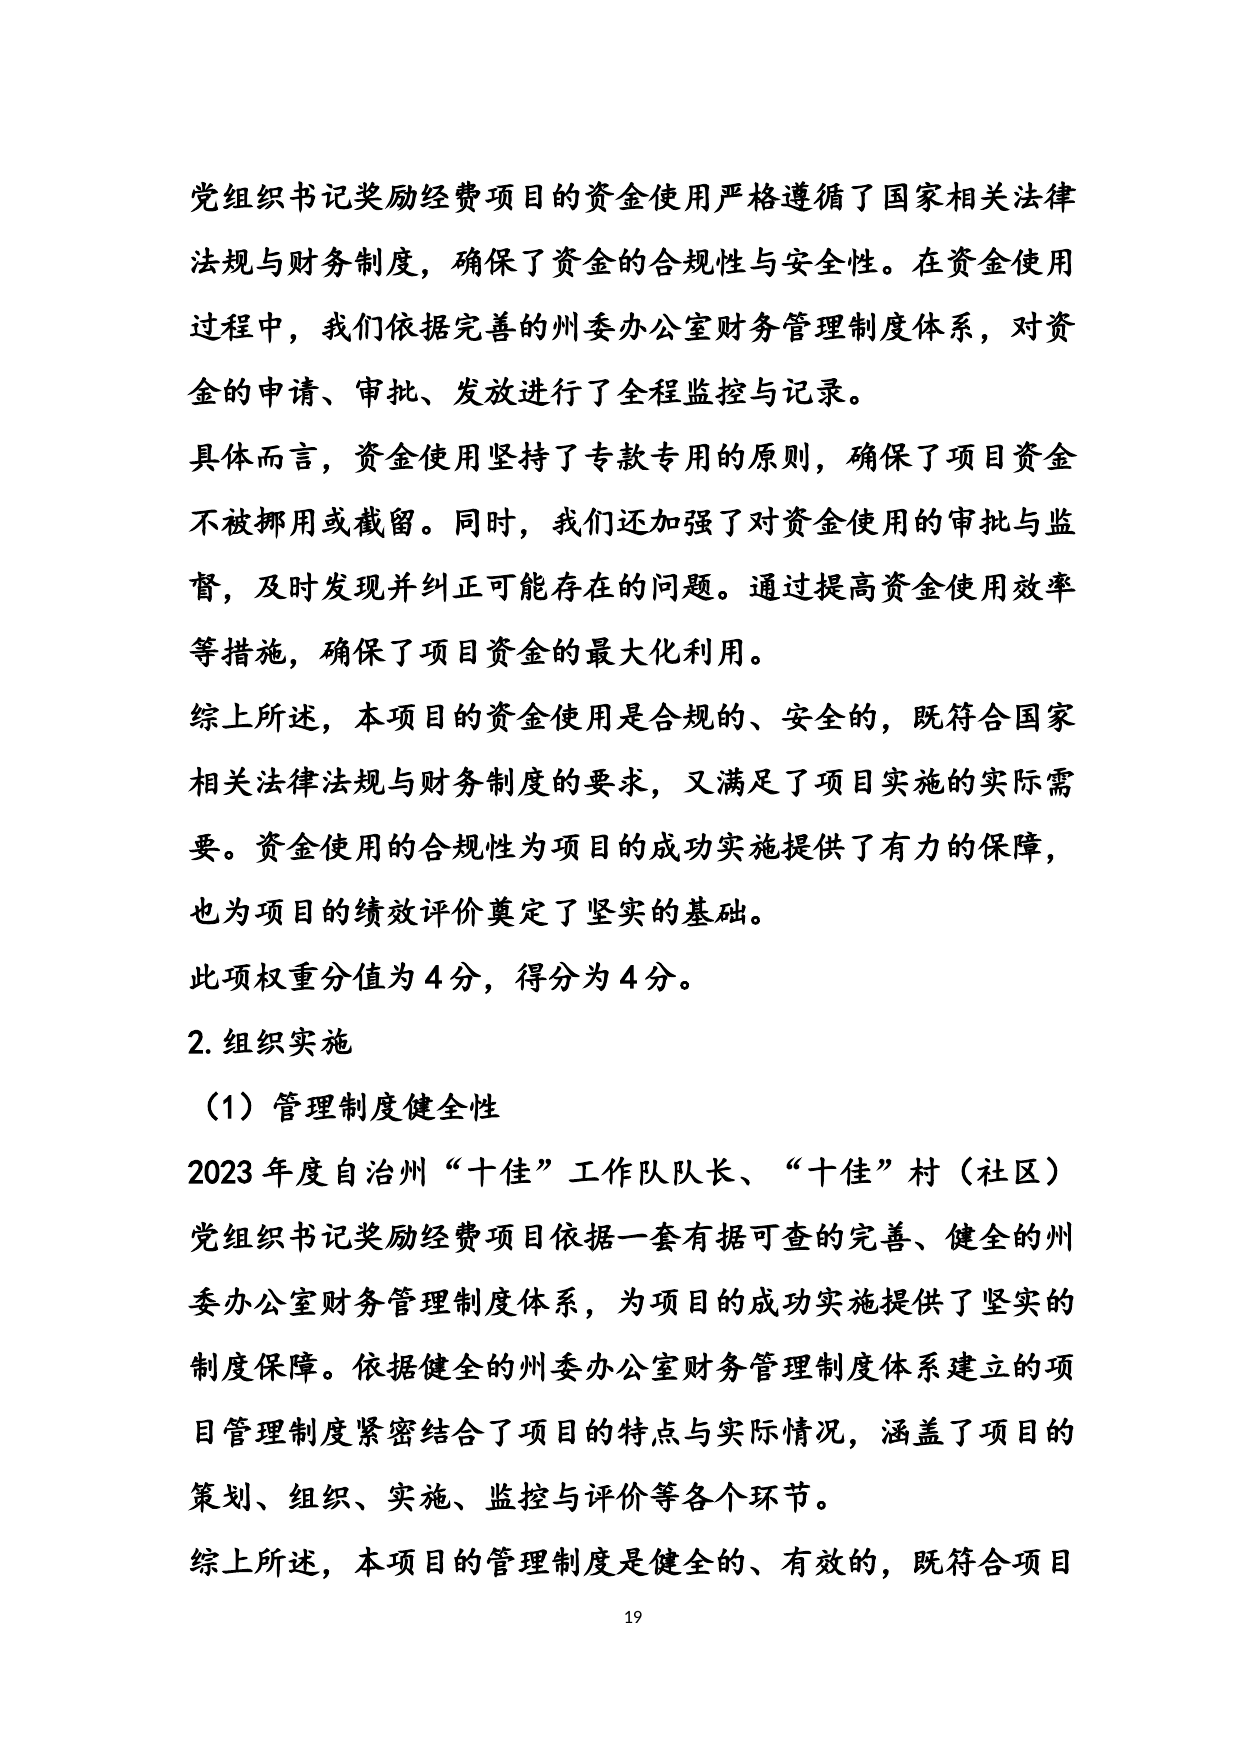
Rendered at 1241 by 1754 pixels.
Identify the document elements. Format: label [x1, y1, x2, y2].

text [187, 162, 1078, 1592]
